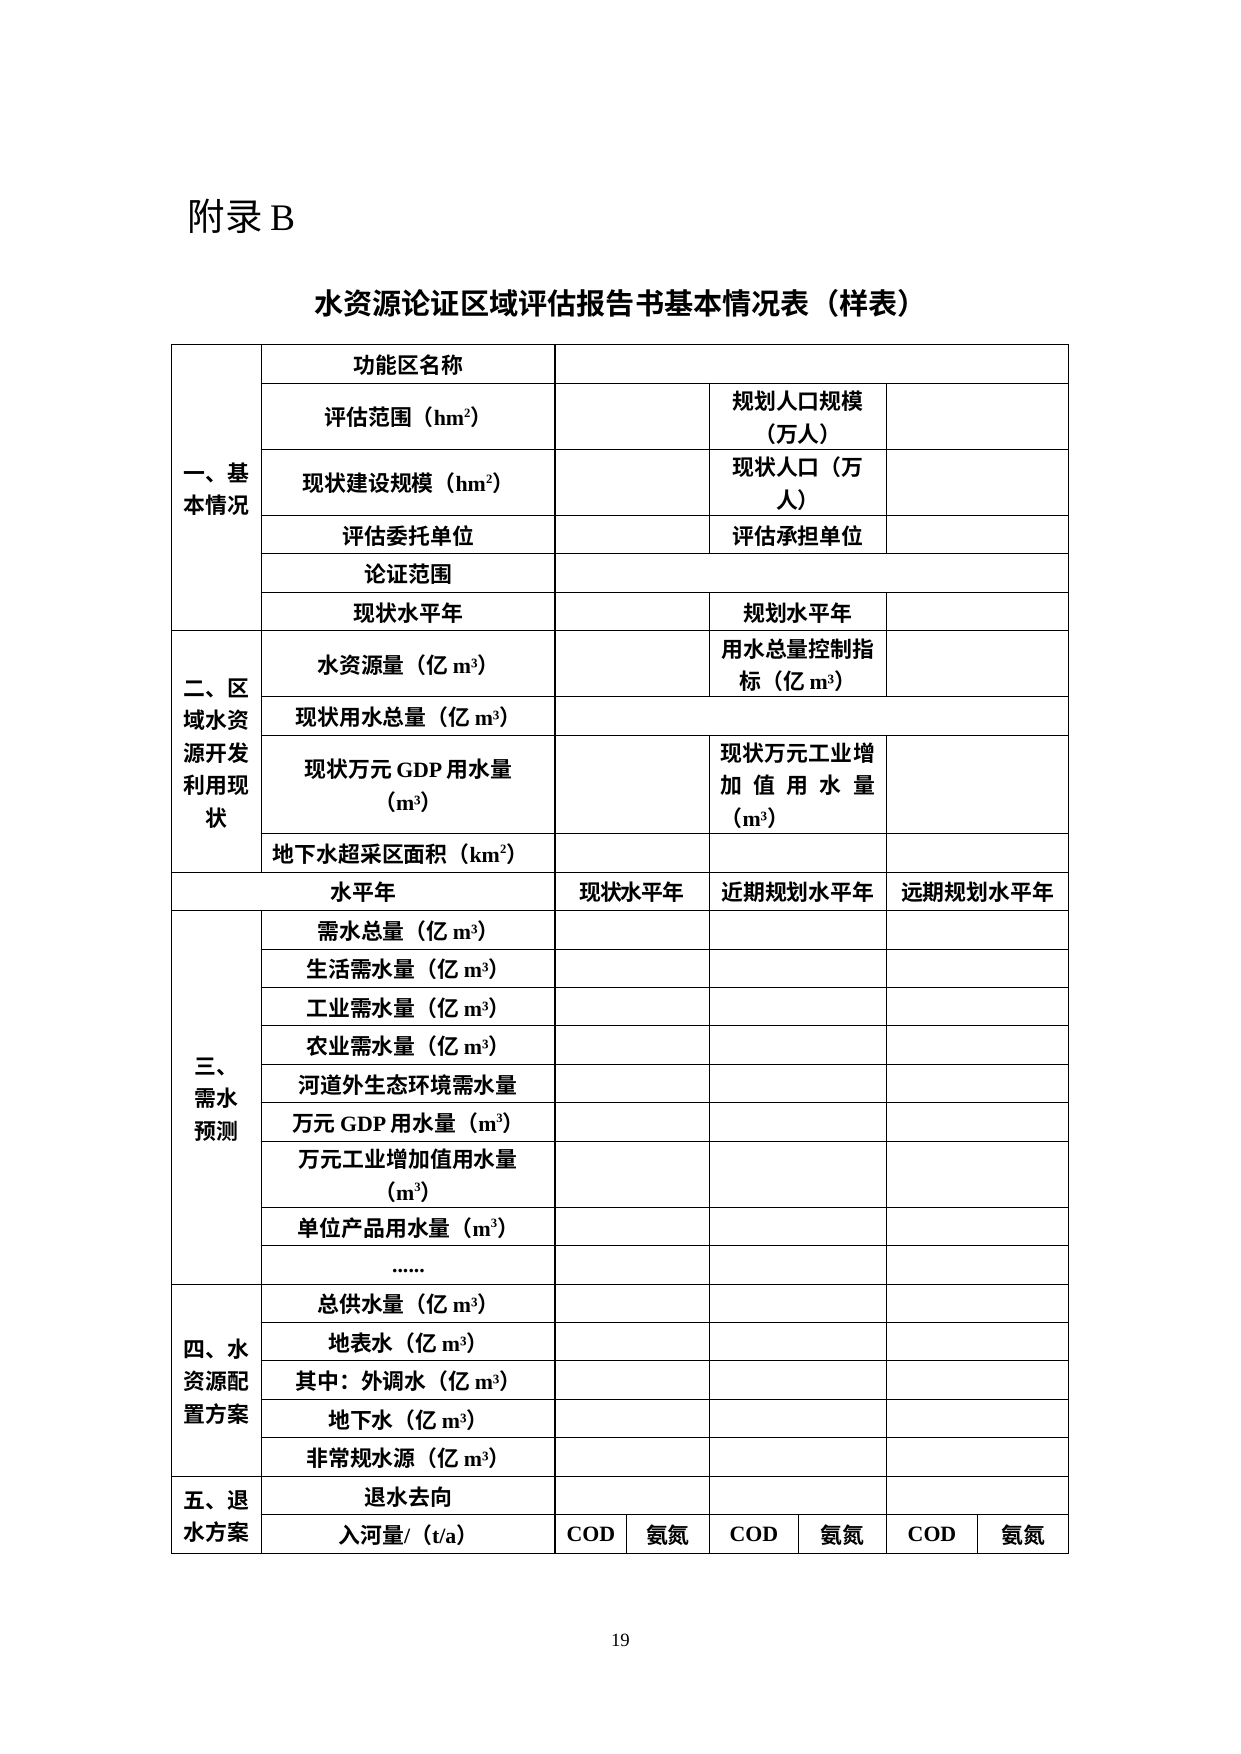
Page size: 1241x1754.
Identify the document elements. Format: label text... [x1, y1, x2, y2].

table_cell [887, 1246, 1068, 1283]
table_cell [887, 1026, 1068, 1064]
table_cell [710, 1208, 886, 1245]
table_cell [887, 1142, 1068, 1207]
table_cell [710, 1361, 886, 1399]
table_cell 地表水（亿m³） [262, 1323, 554, 1360]
table_cell [556, 697, 1068, 734]
table_cell 规划人口规模（万人） [710, 384, 886, 449]
table_cell [887, 1103, 1068, 1141]
table_cell [887, 384, 1068, 449]
table_cell 入河量/（t/a） [262, 1515, 554, 1553]
table_cell 评估范围（hm2） [262, 384, 554, 449]
table_cell 氨氮 [627, 1515, 709, 1553]
table_cell [556, 1246, 709, 1283]
table_cell 非常规水源（亿m³） [262, 1438, 554, 1476]
table_cell [556, 384, 709, 449]
table_cell 现状万元GDP用水量（m³） [262, 736, 554, 833]
table_cell 现状人口（万人） [710, 450, 886, 515]
table_cell [556, 1065, 709, 1102]
table_header [556, 345, 1068, 383]
table_cell 氨氮 [978, 1515, 1068, 1553]
table_cell COD [556, 1515, 626, 1553]
table_cell 二、区域水资源开发利用现状 [172, 631, 261, 872]
table_cell [556, 1026, 709, 1064]
subtitle 附录B [187, 187, 1053, 241]
table_cell [710, 1323, 886, 1360]
table_cell 地下水（亿m³） [262, 1400, 554, 1437]
table_cell [887, 950, 1068, 987]
table_cell [710, 1285, 886, 1322]
table_cell [556, 911, 709, 948]
table_cell [556, 1438, 709, 1476]
table_cell [887, 988, 1068, 1025]
table_cell [556, 554, 1068, 592]
table_cell [556, 988, 709, 1025]
table_cell 水资源量（亿m³） [262, 631, 554, 696]
table_cell [710, 1477, 886, 1514]
table_cell 规划水平年 [710, 593, 886, 630]
table_cell [710, 950, 886, 987]
table_cell [556, 736, 709, 833]
table_cell [710, 988, 886, 1025]
table_cell [887, 834, 1068, 872]
table_cell 论证范围 [262, 554, 554, 592]
table_cell [887, 1285, 1068, 1322]
table_cell [556, 631, 709, 696]
table_cell [887, 593, 1068, 630]
table_cell [556, 593, 709, 630]
table_cell 评估委托单位 [262, 516, 554, 553]
table_cell [556, 1400, 709, 1437]
table_cell 三、 需水 预测 [172, 911, 261, 1283]
table_cell 氨氮 [799, 1515, 886, 1553]
table_cell [887, 911, 1068, 948]
table_cell [710, 1103, 886, 1141]
table_header 一、基本情况 [172, 345, 261, 630]
table_cell [887, 1361, 1068, 1399]
table_cell 四、水资源配置方案 [172, 1285, 261, 1476]
table_header 功能区名称 [262, 345, 554, 383]
table_cell COD [710, 1515, 798, 1553]
table_cell [887, 631, 1068, 696]
table_cell 退水去向 [262, 1477, 554, 1514]
table_cell [710, 834, 886, 872]
table_cell 水平年 [172, 873, 554, 910]
table_cell 近期规划水平年 [710, 873, 886, 910]
table_cell 其中：外调水（亿m³） [262, 1361, 554, 1399]
table_cell 地下水超采区面积（km2） [262, 834, 554, 872]
table_cell [556, 1477, 709, 1514]
table_cell 现状用水总量（亿m³） [262, 697, 554, 734]
table_cell COD [887, 1515, 977, 1553]
table_cell 河道外生态环境需水量 [262, 1065, 554, 1102]
table_cell [556, 1142, 709, 1207]
table_cell 万元工业增加值用水量（m3） [262, 1142, 554, 1207]
table_cell [887, 1065, 1068, 1102]
table_cell 总供水量（亿m³） [262, 1285, 554, 1322]
table_cell 单位产品用水量（m3） [262, 1208, 554, 1245]
table_cell ...... [262, 1246, 554, 1283]
table_cell [887, 516, 1068, 553]
subtitle 水资源论证区域评估报告书基本情况表（样表） [187, 281, 1053, 323]
table_cell 现状水平年 [556, 873, 709, 910]
table_cell [710, 1246, 886, 1283]
table_cell [887, 450, 1068, 515]
table_cell 农业需水量（亿m³） [262, 1026, 554, 1064]
table_cell [556, 1103, 709, 1141]
table_cell [556, 834, 709, 872]
table_cell [887, 1477, 1068, 1514]
table_cell 需水总量（亿m³） [262, 911, 554, 948]
table_cell 现状水平年 [262, 593, 554, 630]
table_cell [887, 736, 1068, 833]
table_cell [710, 1026, 886, 1064]
table_cell 万元GDP用水量（m3） [262, 1103, 554, 1141]
table_cell 工业需水量（亿m³） [262, 988, 554, 1025]
table_cell [710, 1142, 886, 1207]
table_cell [556, 1208, 709, 1245]
table_cell [556, 1285, 709, 1322]
table_cell 五、退水方案 [172, 1477, 261, 1553]
table_cell [556, 1323, 709, 1360]
table_cell [556, 950, 709, 987]
table_cell 生活需水量（亿m³） [262, 950, 554, 987]
table_cell [887, 1438, 1068, 1476]
table_cell 现状建设规模（hm2） [262, 450, 554, 515]
table_cell [556, 516, 709, 553]
table_cell 评估承担单位 [710, 516, 886, 553]
table_cell [710, 911, 886, 948]
table_cell [887, 1400, 1068, 1437]
table_cell [887, 1208, 1068, 1245]
table_cell [556, 450, 709, 515]
table_cell [887, 1323, 1068, 1360]
table_cell [710, 1438, 886, 1476]
table_cell 远期规划水平年 [887, 873, 1068, 910]
table_cell 现状万元工业增加值用水量（m³） [710, 736, 886, 833]
table_cell [710, 1400, 886, 1437]
table_cell [710, 1065, 886, 1102]
table_cell 用水总量控制指标（亿m³） [710, 631, 886, 696]
table_cell [556, 1361, 709, 1399]
